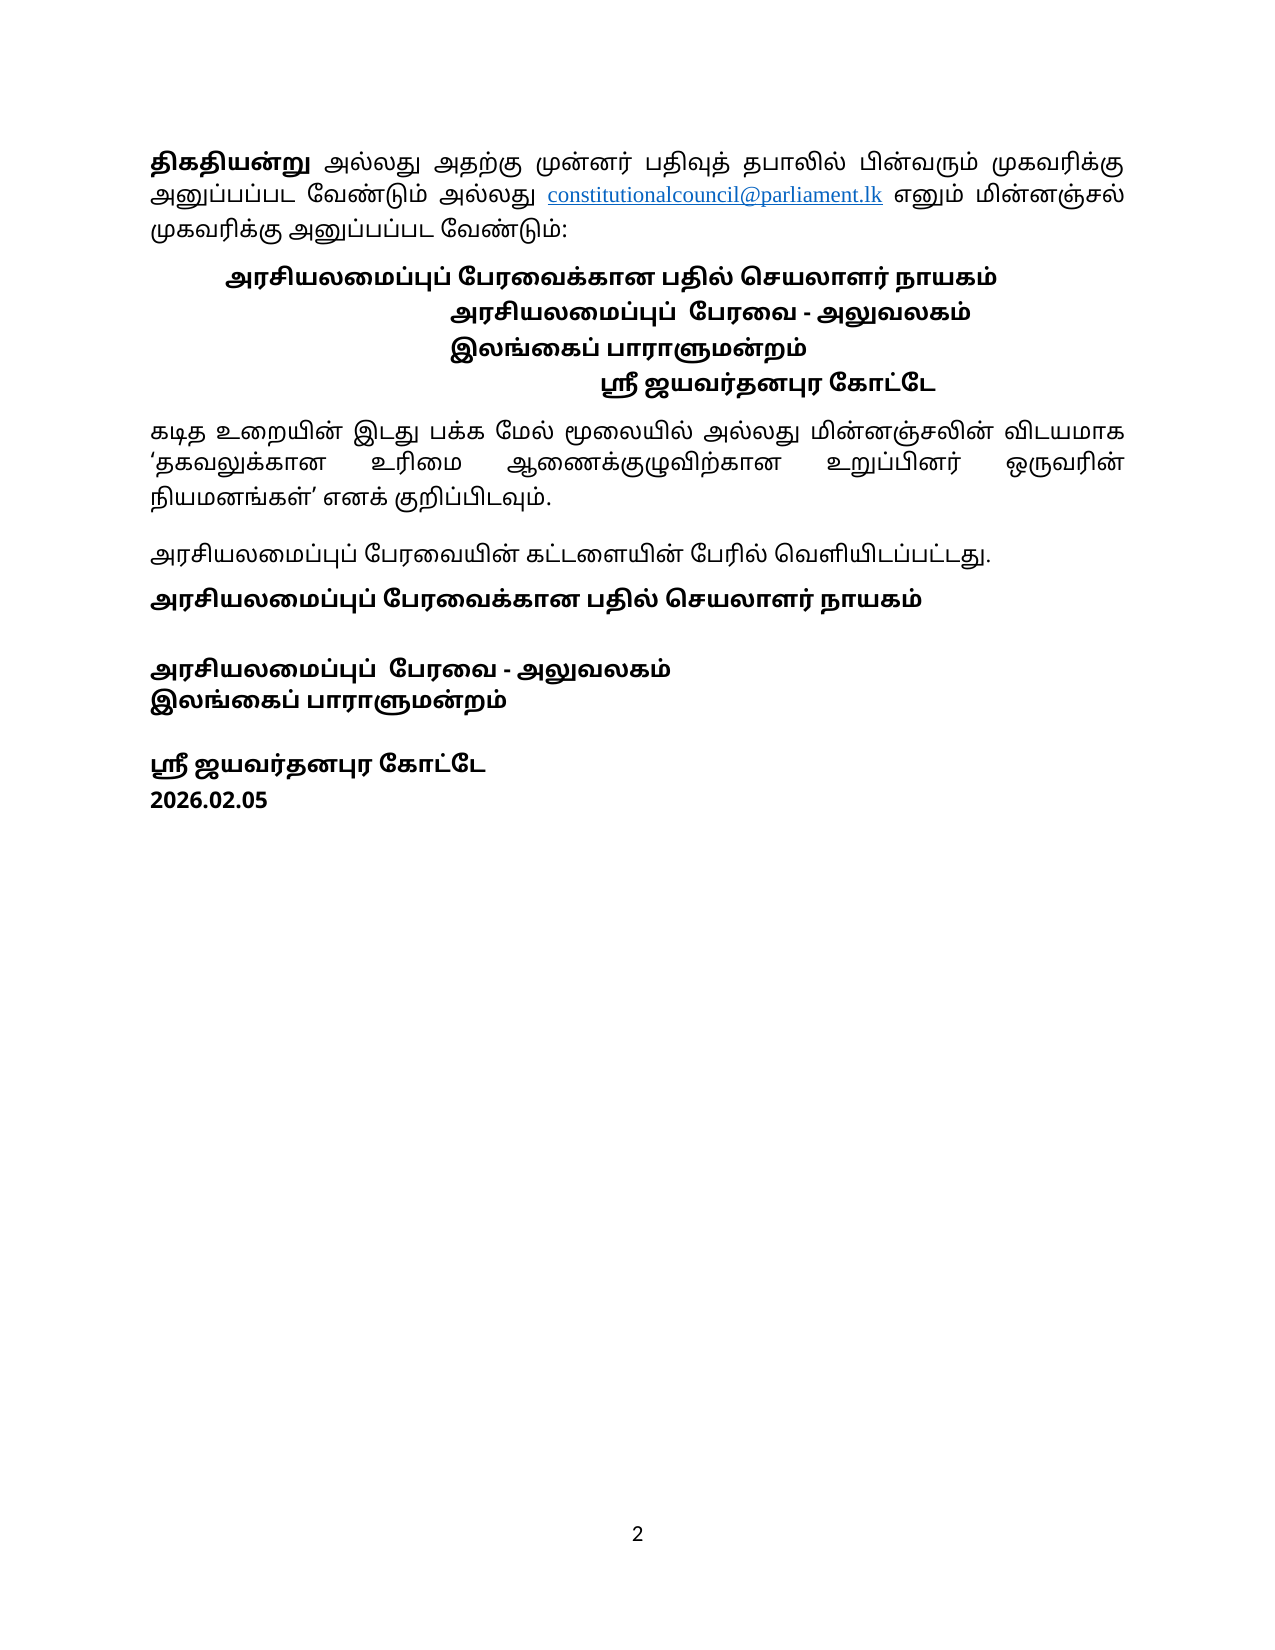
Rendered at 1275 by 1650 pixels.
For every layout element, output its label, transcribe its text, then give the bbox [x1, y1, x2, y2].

text அரசியலமைப்புப் பேரவைக்கான பதில் செயலாளர் நாயகம் [150, 588, 1125, 650]
text கடித உறையின் இடது பக்க மேல் மூலையில் அல்லது மின்னஞ்சலின் விடயமாக ‘தகவலுக்கான உரிமை ஆணைக்குழுவிற்கான உறுப்பினர் ஒருவரின் நியமனங்கள்’ எனக் குறிப்பிடவும். [150, 419, 1125, 514]
text ஸ்ரீ ஜயவர்தனபுர கோட்டே [150, 753, 1125, 781]
text அரசியலமைப்புப் பேரவையின் கட்டளையின் பேரில் வெளியிடப்பட்டது. [150, 541, 1125, 571]
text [150, 150, 1125, 246]
text இலங்கைப் பாராளுமன்றம் [150, 688, 1125, 750]
text அரசியலமைப்புப் பேரவைக்கான பதில் செயலாளர் நாயகம் அரசியலமைப்புப் பேரவை - அலுவலகம் இலங்கைப் பாராளுமன்றம் ஸ்ரீ ஜயவர்தனபுர கோட்டே [150, 265, 1125, 400]
text 2026.02.05 [150, 784, 1125, 815]
text அரசியலமைப்புப் பேரவை - அலுவலகம் [150, 652, 1125, 686]
